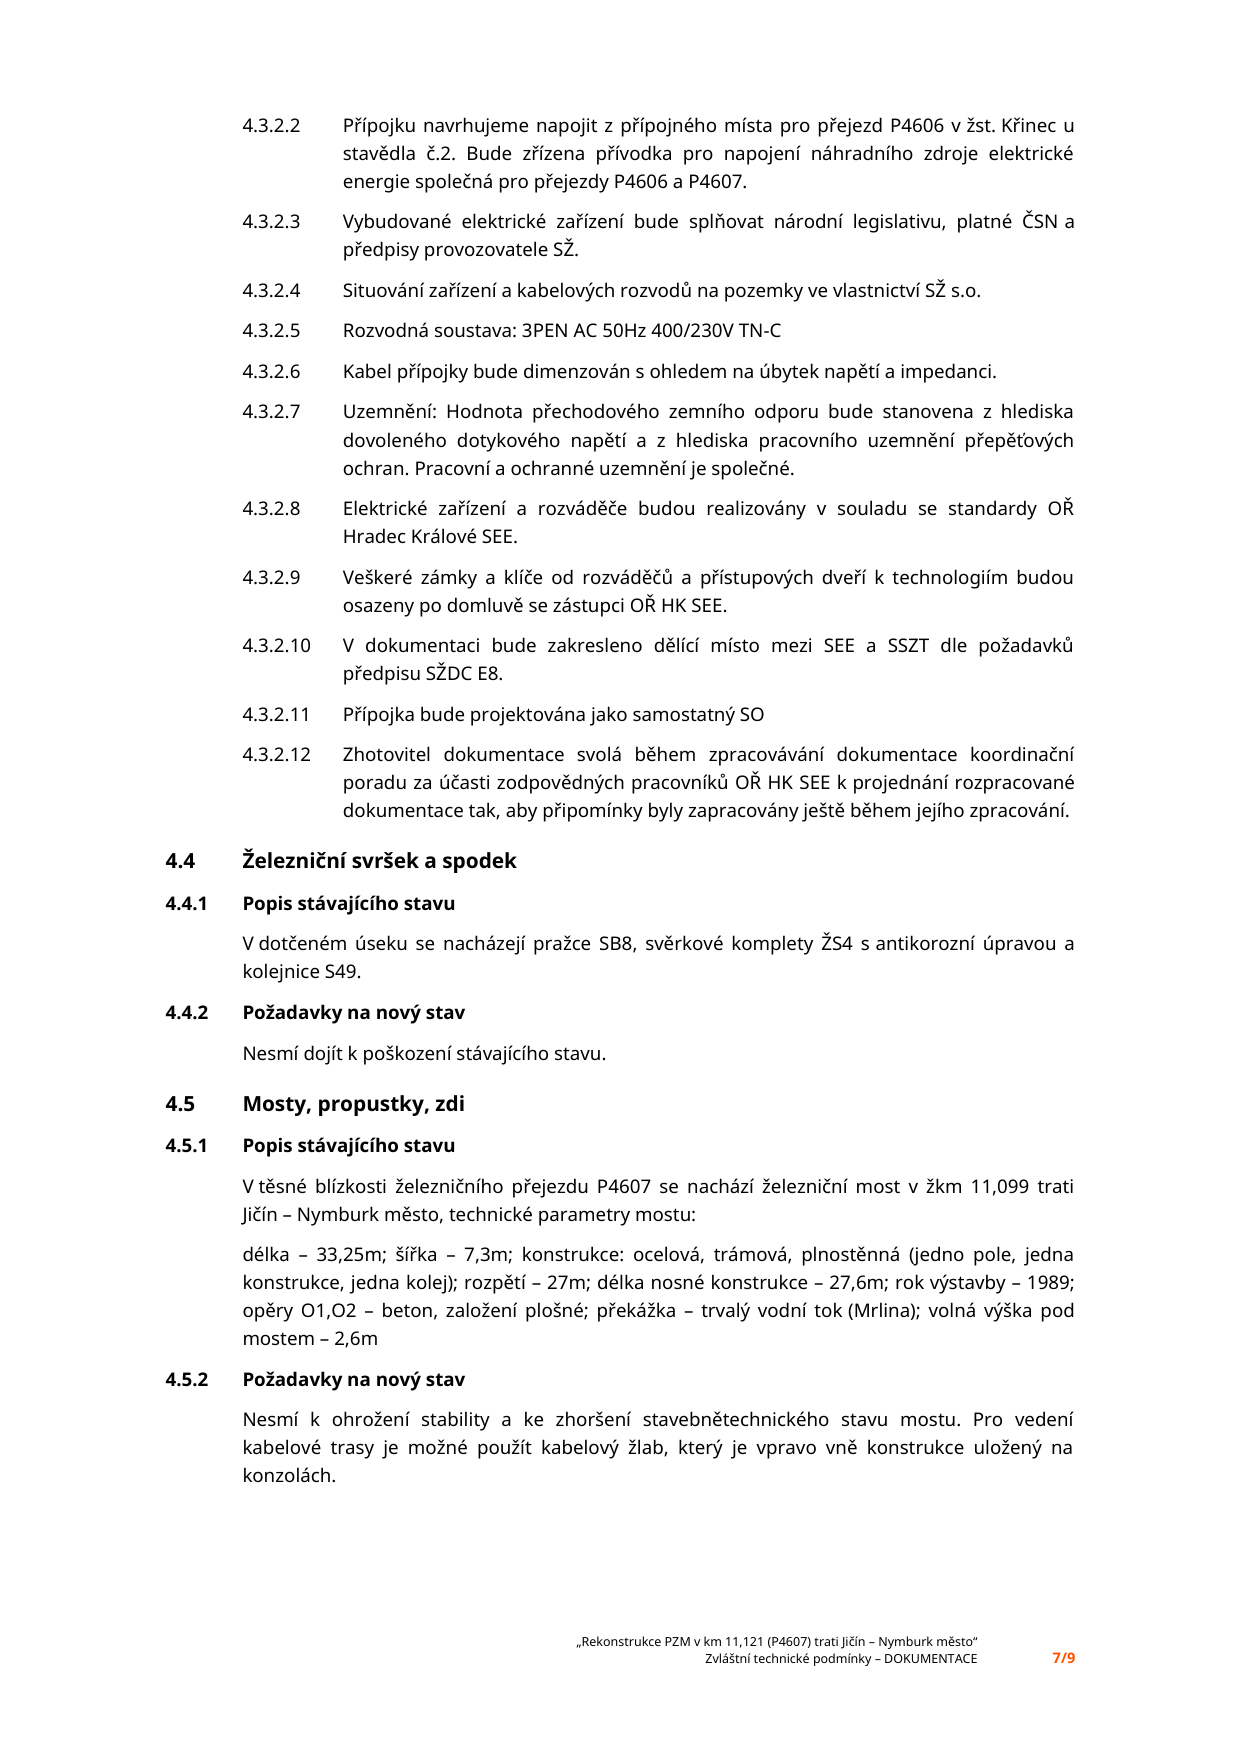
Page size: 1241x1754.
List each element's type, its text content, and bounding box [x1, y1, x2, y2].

text Popis stávajícího stavu [165, 890, 1075, 916]
text Uzemnění: Hodnota přechodového zemního odporu bude stanovena z hlediska dovoleného dotykového napětí a z hlediska pracovního uzemnění přepěťových ochran. Pracovní a ochranné uzemnění je společné. [242, 399, 1075, 480]
text Železniční svršek a spodek [165, 846, 1075, 875]
list Nesmí dojít k poškození stávajícího stavu. [242, 1040, 1075, 1065]
text Vybudované elektrické zařízení bude splňovat národní legislativu, platné ČSN a předpisy provozovatele SŽ. [242, 209, 1075, 262]
text Situování zařízení a kabelových rozvodů na pozemky ve vlastnictví SŽ s.o. [242, 277, 1075, 303]
text Požadavky na nový stav [165, 1366, 1075, 1392]
text Zhotovitel dokumentace svolá během zpracovávání dokumentace koordinační poradu za účasti zodpovědných pracovníků OŘ HK SEE k projednání rozpracované dokumentace tak, aby připomínky byly zapracovány ještě během jejího zpracování. [242, 742, 1075, 823]
text V dokumentaci bude zakresleno dělící místo mezi SEE a SSZT dle požadavků předpisu SŽDC E8. [242, 632, 1075, 686]
list V těsné blízkosti železničního přejezdu P4607 se nachází železniční most v žkm 11,099 trati Jičín – Nymburk město, technické parametry mostu: [242, 1173, 1075, 1226]
text Požadavky na nový stav [165, 999, 1075, 1025]
text Rozvodná soustava: 3PEN AC 50Hz 400/230V TN-C [242, 318, 1075, 343]
text Mosty, propustky, zdi [165, 1089, 1075, 1117]
list V dotčeném úseku se nacházejí pražce SB8, svěrkové komplety ŽS4 s antikorozní úpravou a kolejnice S49. [242, 931, 1075, 984]
list délka – 33,25m; šířka – 7,3m; konstrukce: ocelová, trámová, plnostěnná (jedno pole, jedna konstrukce, jedna kolej); rozpětí – 27m; délka nosné konstrukce – 27,6m; rok výstavby – 1989; opěry O1,O2 – beton, založení plošné; překážka – trvalý vodní tok (Mrlina); volná výška pod mostem – 2,6m [242, 1241, 1075, 1351]
text Kabel přípojky bude dimenzován s ohledem na úbytek napětí a impedanci. [242, 358, 1075, 384]
list Nesmí k ohrožení stability a ke zhoršení stavebnětechnického stavu mostu. Pro vedení kabelové trasy je možné použít kabelový žlab, který je vpravo vně konstrukce uložený na konzolách. [242, 1407, 1075, 1488]
text Popis stávajícího stavu [165, 1132, 1075, 1158]
text Veškeré zámky a klíče od rozváděčů a přístupových dveří k technologiím budou osazeny po domluvě se zástupci OŘ HK SEE. [242, 564, 1075, 617]
text Přípojku navrhujeme napojit z přípojného místa pro přejezd P4606 v žst. Křinec u stavědla č.2. Bude zřízena přívodka pro napojení náhradního zdroje elektrické energie společná pro přejezdy P4606 a P4607. [242, 112, 1075, 194]
text Elektrické zařízení a rozváděče budou realizovány v souladu se standardy OŘ Hradec Králové SEE. [242, 495, 1075, 549]
text Přípojka bude projektována jako samostatný SO [242, 701, 1075, 727]
